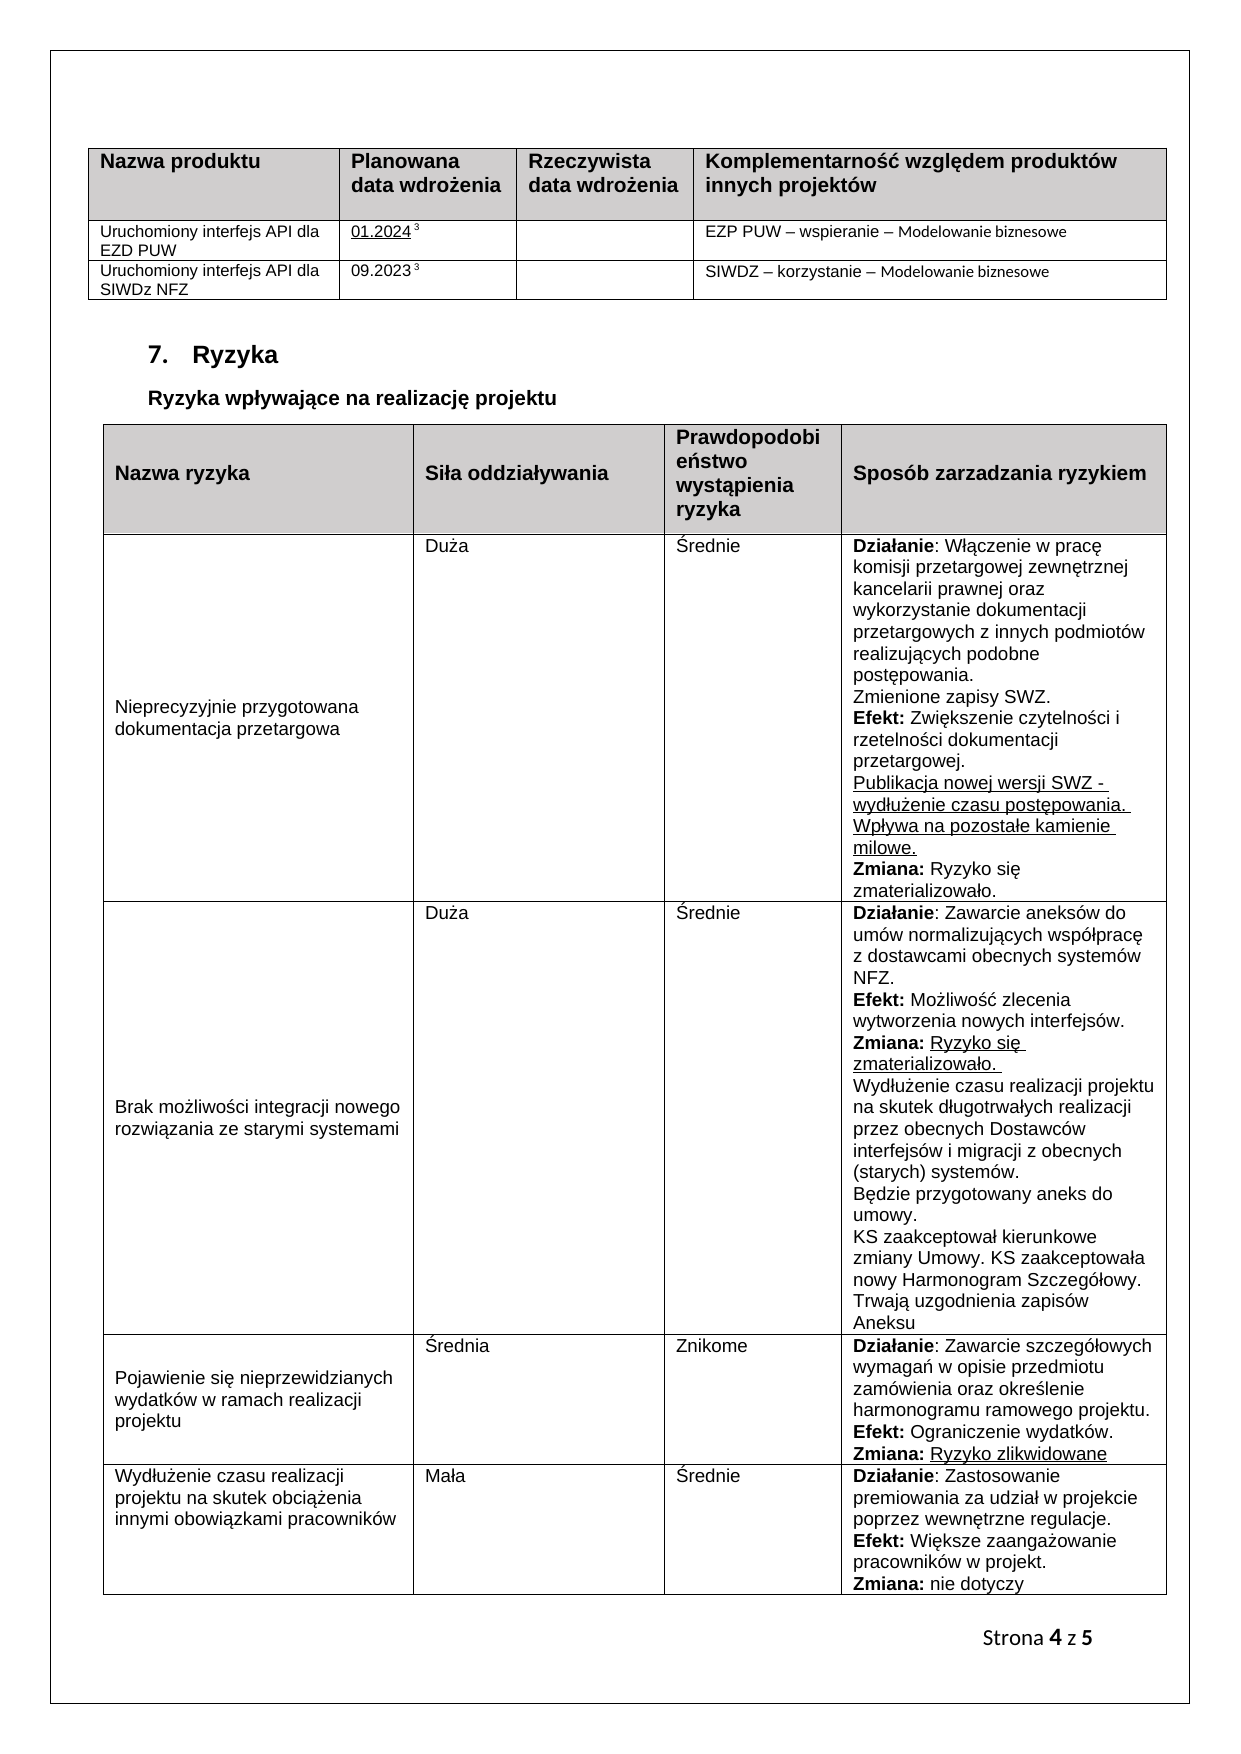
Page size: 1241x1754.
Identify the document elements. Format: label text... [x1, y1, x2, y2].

list Ryzyka [148, 338, 1093, 371]
table_cell Mała [414, 1465, 664, 1594]
text Ryzyka wpływające na realizację projektu [148, 386, 1093, 410]
table_cell Średnie [665, 902, 841, 1333]
table_cell Działanie: Zawarcie szczegółowych wymagań w opisie przedmiotu zamówienia oraz określenie harmonogramu ramowego projektu. Efekt: Ograniczenie wydatków. Zmiana: Ryzyko zlikwidowane [842, 1335, 1166, 1464]
table_header Nazwa ryzyka [104, 425, 413, 533]
table_cell SIWDZ – korzystanie – Modelowanie biznesowe [694, 261, 1166, 299]
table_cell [104, 1465, 413, 1594]
table_cell EZP PUW – wspieranie – Modelowanie biznesowe [694, 221, 1166, 260]
table_cell Średnie [665, 1465, 841, 1594]
table_cell Średnie [665, 535, 841, 901]
table_cell Uruchomiony interfejs API dla EZD PUW [89, 221, 339, 260]
table_cell Nieprecyzyjnie przygotowana dokumentacja przetargowa [104, 535, 413, 901]
table_header Planowana data wdrożenia [340, 149, 516, 220]
table_cell Uruchomiony interfejs API dla SIWDz NFZ [89, 261, 339, 299]
table_header Prawdopodobieństwo wystąpienia ryzyka [665, 425, 841, 533]
table_cell 01.2024 3 [340, 221, 516, 260]
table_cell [842, 1465, 1166, 1594]
table_cell Duża [414, 535, 664, 901]
table_cell Działanie: Włączenie w pracę komisji przetargowej zewnętrznej kancelarii prawnej oraz wykorzystanie dokumentacji przetargowych z innych podmiotów realizujących podobne postępowania. Zmienione zapisy SWZ. Efekt: Zwiększenie czytelności i rzetelności dokumentacji przetargowej. Publikacja nowej wersji SWZ - wydłużenie czasu postępowania. Wpływa na pozostałe kamienie milowe. Zmiana: Ryzyko się zmaterializowało. [842, 535, 1166, 901]
table_cell Średnia [414, 1335, 664, 1464]
table_header Nazwa produktu [89, 149, 339, 220]
table_header Siła oddziaływania [414, 425, 664, 533]
table_cell Działanie: Zawarcie aneksów do umów normalizujących współpracę z dostawcami obecnych systemów NFZ. Efekt: Możliwość zlecenia wytworzenia nowych interfejsów. Zmiana: Ryzyko się zmaterializowało. Wydłużenie czasu realizacji projektu na skutek długotrwałych realizacji przez obecnych Dostawców interfejsów i migracji z obecnych (starych) systemów. Będzie przygotowany aneks do umowy. KS zaakceptował kierunkowe zmiany Umowy. KS zaakceptowała nowy Harmonogram Szczegółowy. Trwają uzgodnienia zapisów Aneksu [842, 902, 1166, 1333]
table_cell 09.2023 3 [340, 261, 516, 299]
table_cell Pojawienie się nieprzewidzianych wydatków w ramach realizacji projektu [104, 1335, 413, 1464]
table_header Komplementarność względem produktów innych projektów [694, 149, 1166, 220]
table_cell Brak możliwości integracji nowego rozwiązania ze starymi systemami [104, 902, 413, 1333]
table_cell [517, 261, 693, 299]
table_header Rzeczywista data wdrożenia [517, 149, 693, 220]
table_cell Duża [414, 902, 664, 1333]
table_cell Znikome [665, 1335, 841, 1464]
table_header Sposób zarzadzania ryzykiem [842, 425, 1166, 533]
table_cell [517, 221, 693, 260]
